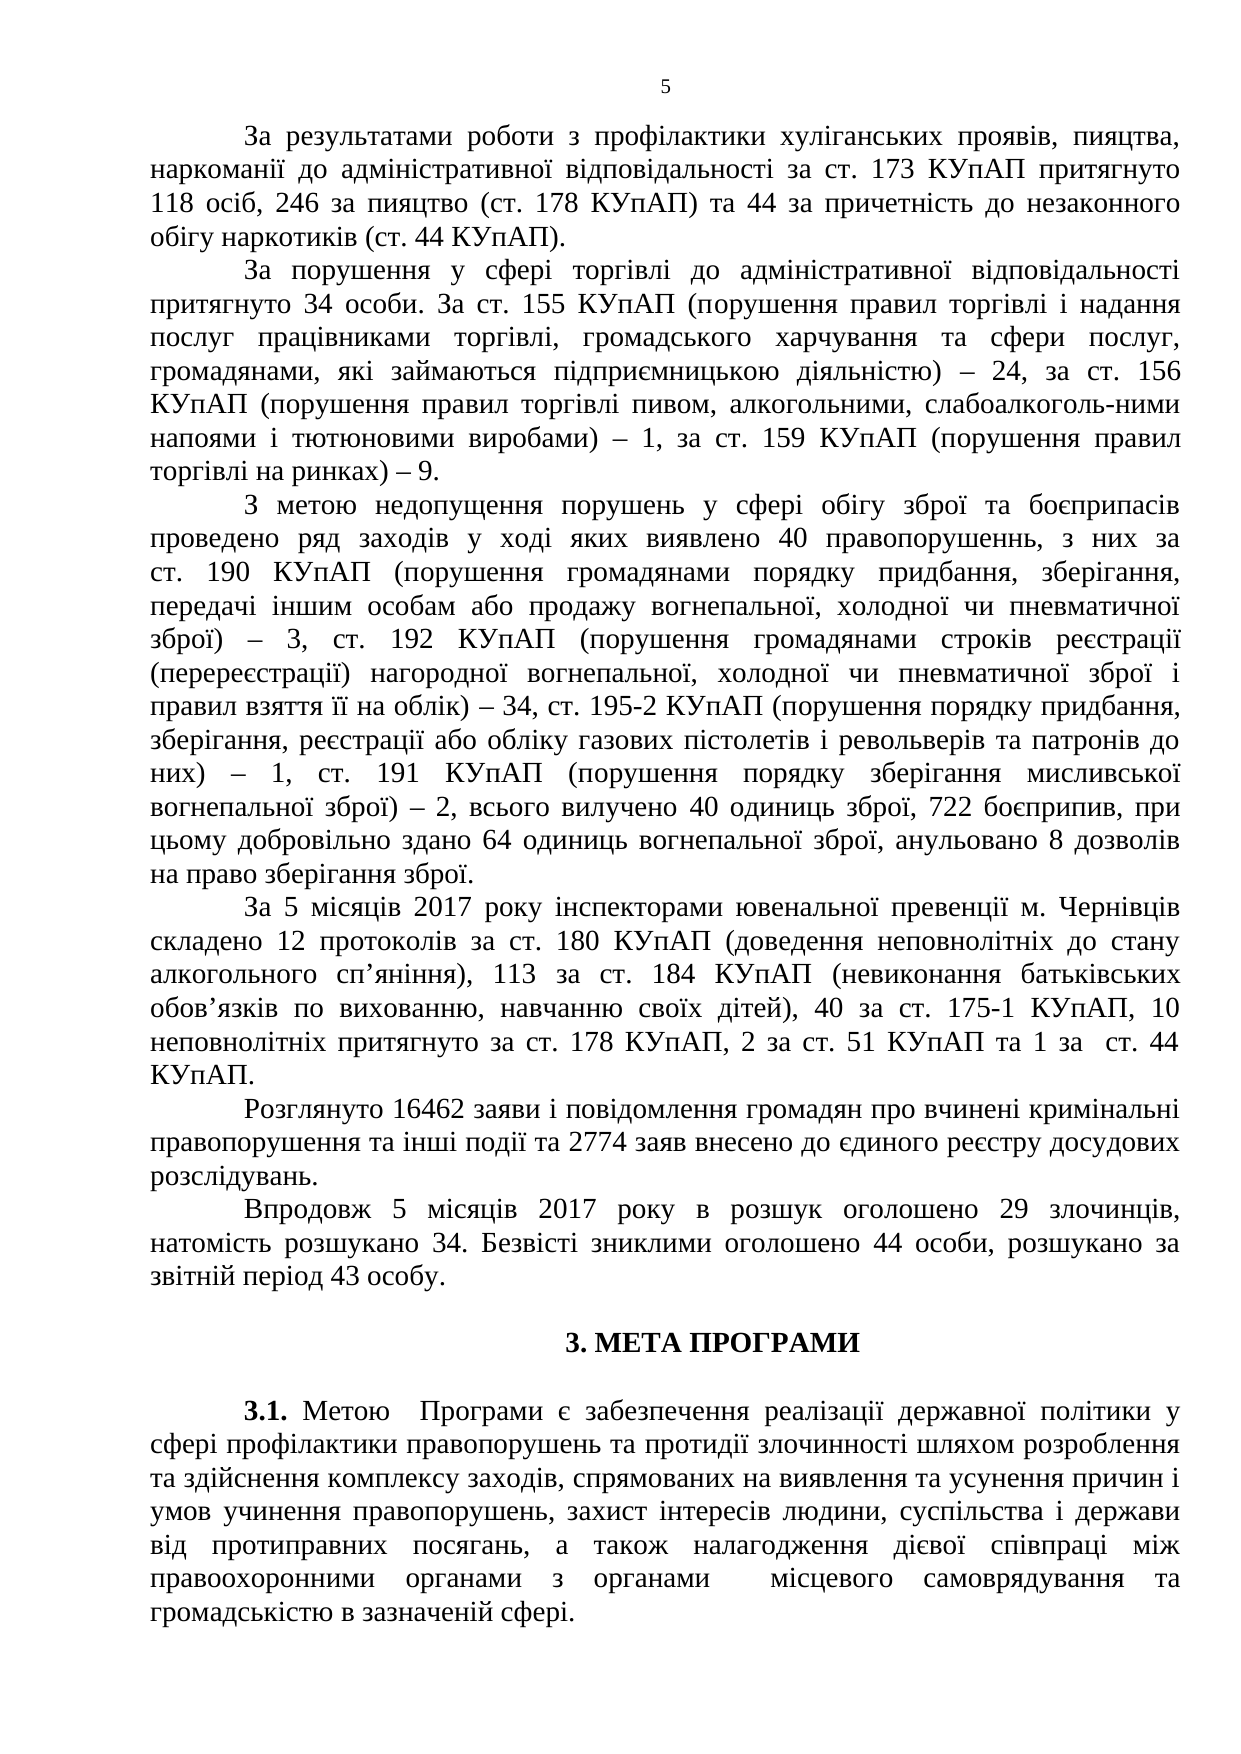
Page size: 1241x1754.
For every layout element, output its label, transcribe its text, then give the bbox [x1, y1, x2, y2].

text За результатами роботи з профілактики хуліганських проявів, пияцтва, наркоманії до адміністративної відповідальності за ст. 173 КУпАП притягнуто 118 осіб, 246 за пияцтво (ст. 178 КУпАП) та 44 за причетність до незаконного обігу наркотиків (ст. 44 КУпАП). [150, 118, 1181, 252]
text За 5 місяців 2017 року інспекторами ювенальної превенції м. Чернівців складено 12 протоколів за ст. 180 КУпАП (доведення неповнолітніх до стану алкогольного сп’яніння), 113 за ст. 184 КУпАП (невиконання батьківських обов’язків по вихованню, навчанню своїх дітей), 40 за ст. 175-1 КУпАП, 10 неповнолітніх притягнуто за ст. 178 КУпАП, 2 за ст. 51 КУпАП та 1 за ст. 44 КУпАП. [150, 889, 1181, 1091]
text 3. МЕТА ПРОГРАМИ [150, 1326, 1181, 1359]
text Розглянуто 16462 заяви і повідомлення громадян про вчинені кримінальні правопорушення та інші події та 2774 заяв внесено до єдиного реєстру досудових розслідувань. [150, 1091, 1181, 1191]
text За порушення у сфері торгівлі до адміністративної відповідальності притягнуто 34 особи. За ст. 155 КУпАП (порушення правил торгівлі і надання послуг працівниками торгівлі, громадського харчування та сфери послуг, громадянами, які займаються підприємницькою діяльністю) – 24, за ст. 156 КУпАП (порушення правил торгівлі пивом, алкогольними, слабоалкоголь-ними напоями і тютюновими виробами) – 1, за ст. 159 КУпАП (порушення правил торгівлі на ринках) – 9. [150, 252, 1181, 487]
text 3.1. Метою Програми є забезпечення реалізації державної політики у сфері профілактики правопорушень та протидії злочинності шляхом розроблення та здійснення комплексу заходів, спрямованих на виявлення та усунення причин і умов учинення правопорушень, захист інтересів людини, суспільства і держави від протиправних посягань, а також налагодження дієвої співпраці між правоохоронними органами з органами місцевого самоврядування та громадськістю в зазначеній сфері. [150, 1393, 1181, 1627]
text Впродовж 5 місяців 2017 року в розшук оголошено 29 злочинців, натомість розшукано 34. Безвісті зниклими оголошено 44 особи, розшукано за звітній період 43 особу. [150, 1191, 1181, 1292]
text З метою недопущення порушень у сфері обігу зброї та боєприпасів проведено ряд заходів у ході яких виявлено 40 правопорушеннь, з них за ст. 190 КУпАП (порушення громадянами порядку придбання, зберігання, передачі іншим особам або продажу вогнепальної, холодної чи пневматичної зброї) – 3, ст. 192 КУпАП (порушення громадянами строків реєстрації (перереєстрації) нагородної вогнепальної, холодної чи пневматичної зброї і правил взяття її на облік) – 34, ст. 195-2 КУпАП (порушення порядку придбання, зберігання, реєстрації або обліку газових пістолетів і револьверів та патронів до них) – 1, ст. 191 КУпАП (порушення порядку зберігання мисливської вогнепальної зброї) – 2, всього вилучено 40 одиниць зброї, 722 боєприпив, при цьому добровільно здано 64 одиниць вогнепальної зброї, анульовано 8 дозволів на право зберігання зброї. [150, 487, 1181, 889]
